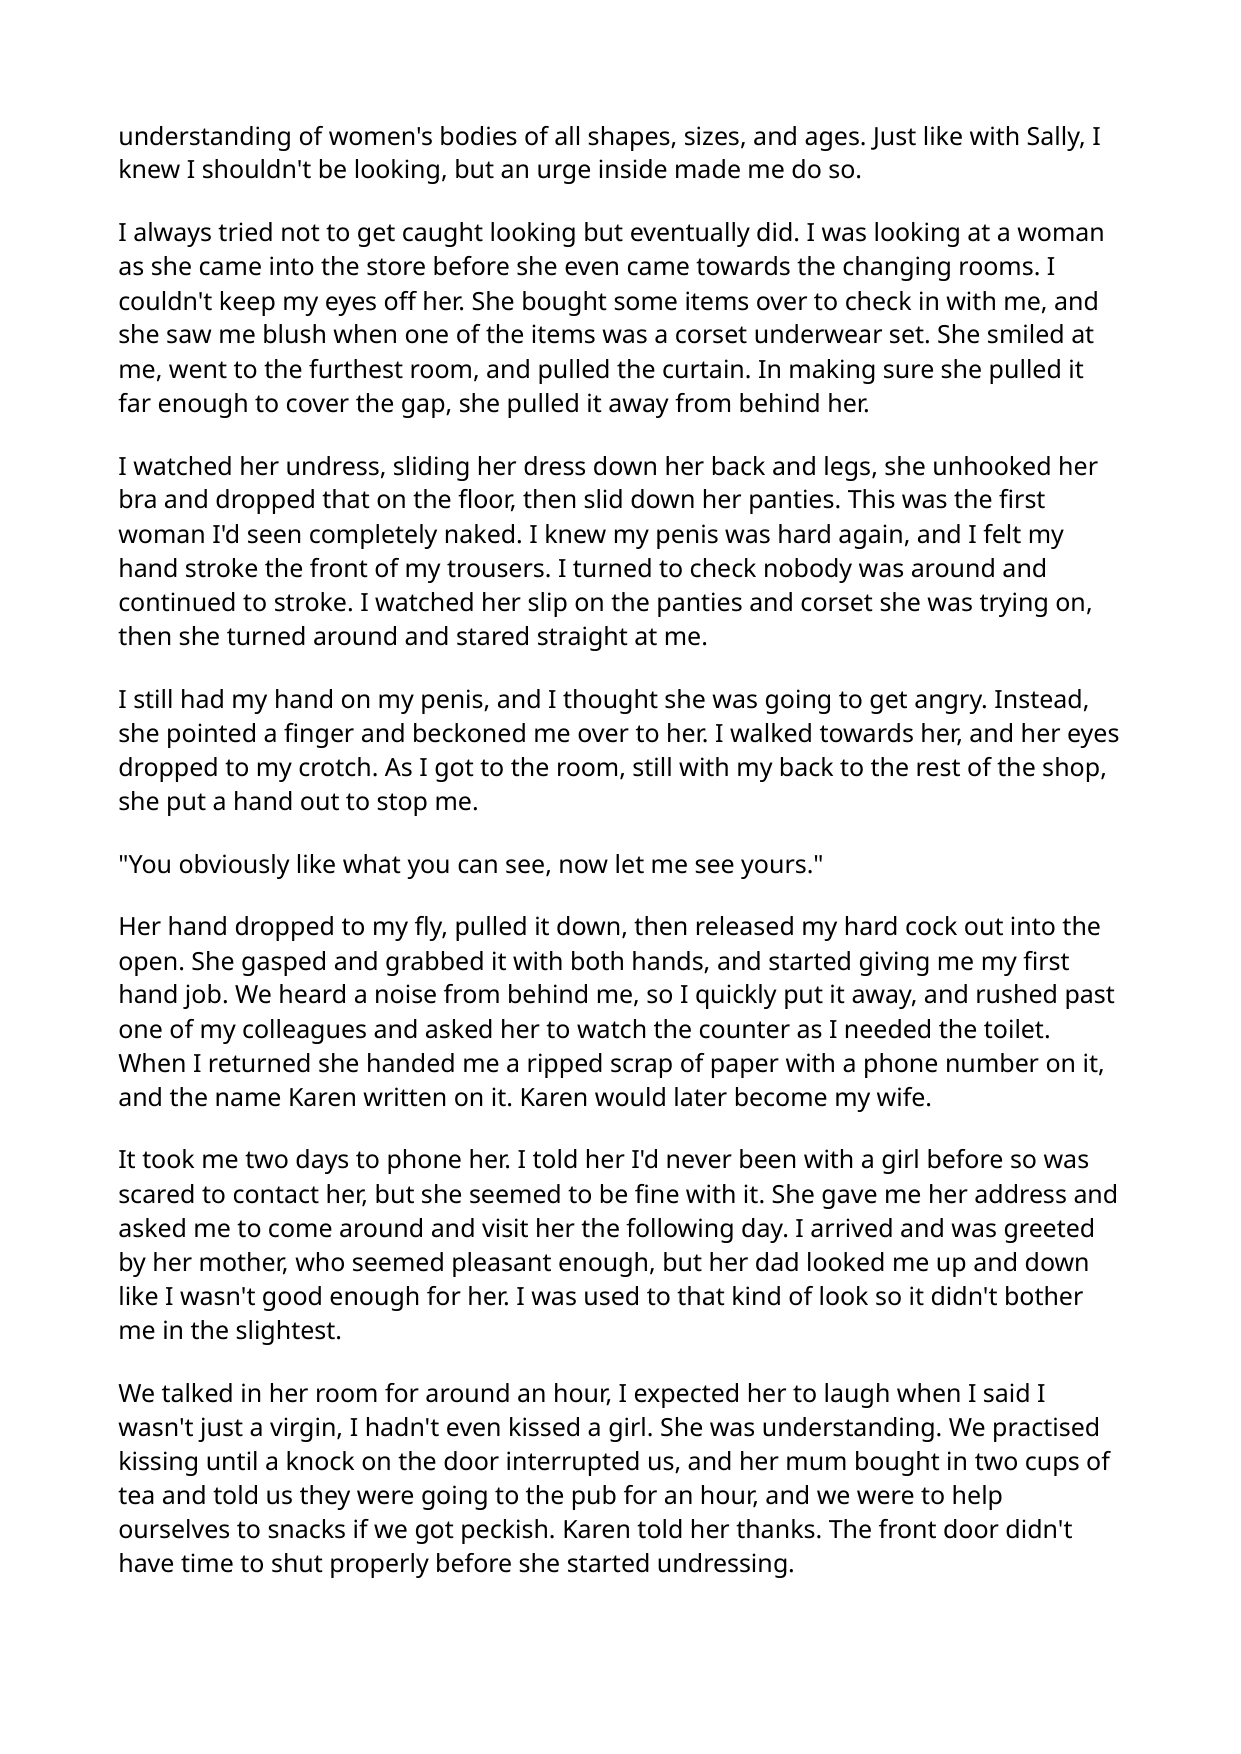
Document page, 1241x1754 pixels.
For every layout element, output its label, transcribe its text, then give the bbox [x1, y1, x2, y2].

text Her hand dropped to my fly, pulled it down, then released my hard cock out into the open. She gasped and grabbed it with both hands, and started giving me my first hand job. We heard a noise from behind me, so I quickly put it away, and rushed past one of my colleagues and asked her to watch the counter as I needed the toilet. When I returned she handed me a ripped scrap of paper with a phone number on it, and the name Karen written on it. Karen would later become my wife. [118, 909, 1122, 1113]
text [118, 118, 1122, 186]
text I always tried not to get caught looking but eventually did. I was looking at a woman as she came into the store before she even came towards the changing rooms. I couldn't keep my eyes off her. She bought some items over to check in with me, and she saw me blush when one of the items was a corset underwear set. She smiled at me, went to the furthest room, and pulled the curtain. In making sure she pulled it far enough to cover the gap, she pulled it away from behind her. [118, 215, 1122, 419]
text I still had my hand on my penis, and I thought she was going to get angry. Instead, she pointed a finger and beckoned me over to her. I walked towards her, and her eyes dropped to my crotch. As I got to the room, still with my back to the rest of the shop, she put a hand out to stop me. [118, 681, 1122, 817]
text We talked in her room for around an hour, I expected her to laugh when I said I wasn't just a virgin, I hadn't even kissed a girl. She was understanding. We practised kissing until a knock on the door interrupted us, and her mum bought in two cups of tea and told us they were going to the pub for an hour, and we were to help ourselves to snacks if we got peckish. Karen told her thanks. The front door didn't have time to shut properly before she started undressing. [118, 1375, 1122, 1580]
text I watched her undress, sliding her dress down her back and legs, she unhooked her bra and dropped that on the floor, then slid down her panties. This was the first woman I'd seen completely naked. I knew my penis was hard again, and I felt my hand stroke the front of my trousers. I turned to check nobody was around and continued to stroke. I watched her slip on the panties and corset she was trying on, then she turned around and stared straight at me. [118, 448, 1122, 652]
text "You obviously like what you can see, now let me see yours." [118, 846, 1122, 880]
text It took me two days to phone her. I told her I'd never been with a girl before so was scared to contact her, but she seemed to be fine with it. She gave me her address and asked me to come around and visit her the following day. I arrived and was greeted by her mother, who seemed pleasant enough, but her dad looked me up and down like I wasn't good enough for her. I was used to that kind of look so it didn't bother me in the slightest. [118, 1142, 1122, 1347]
